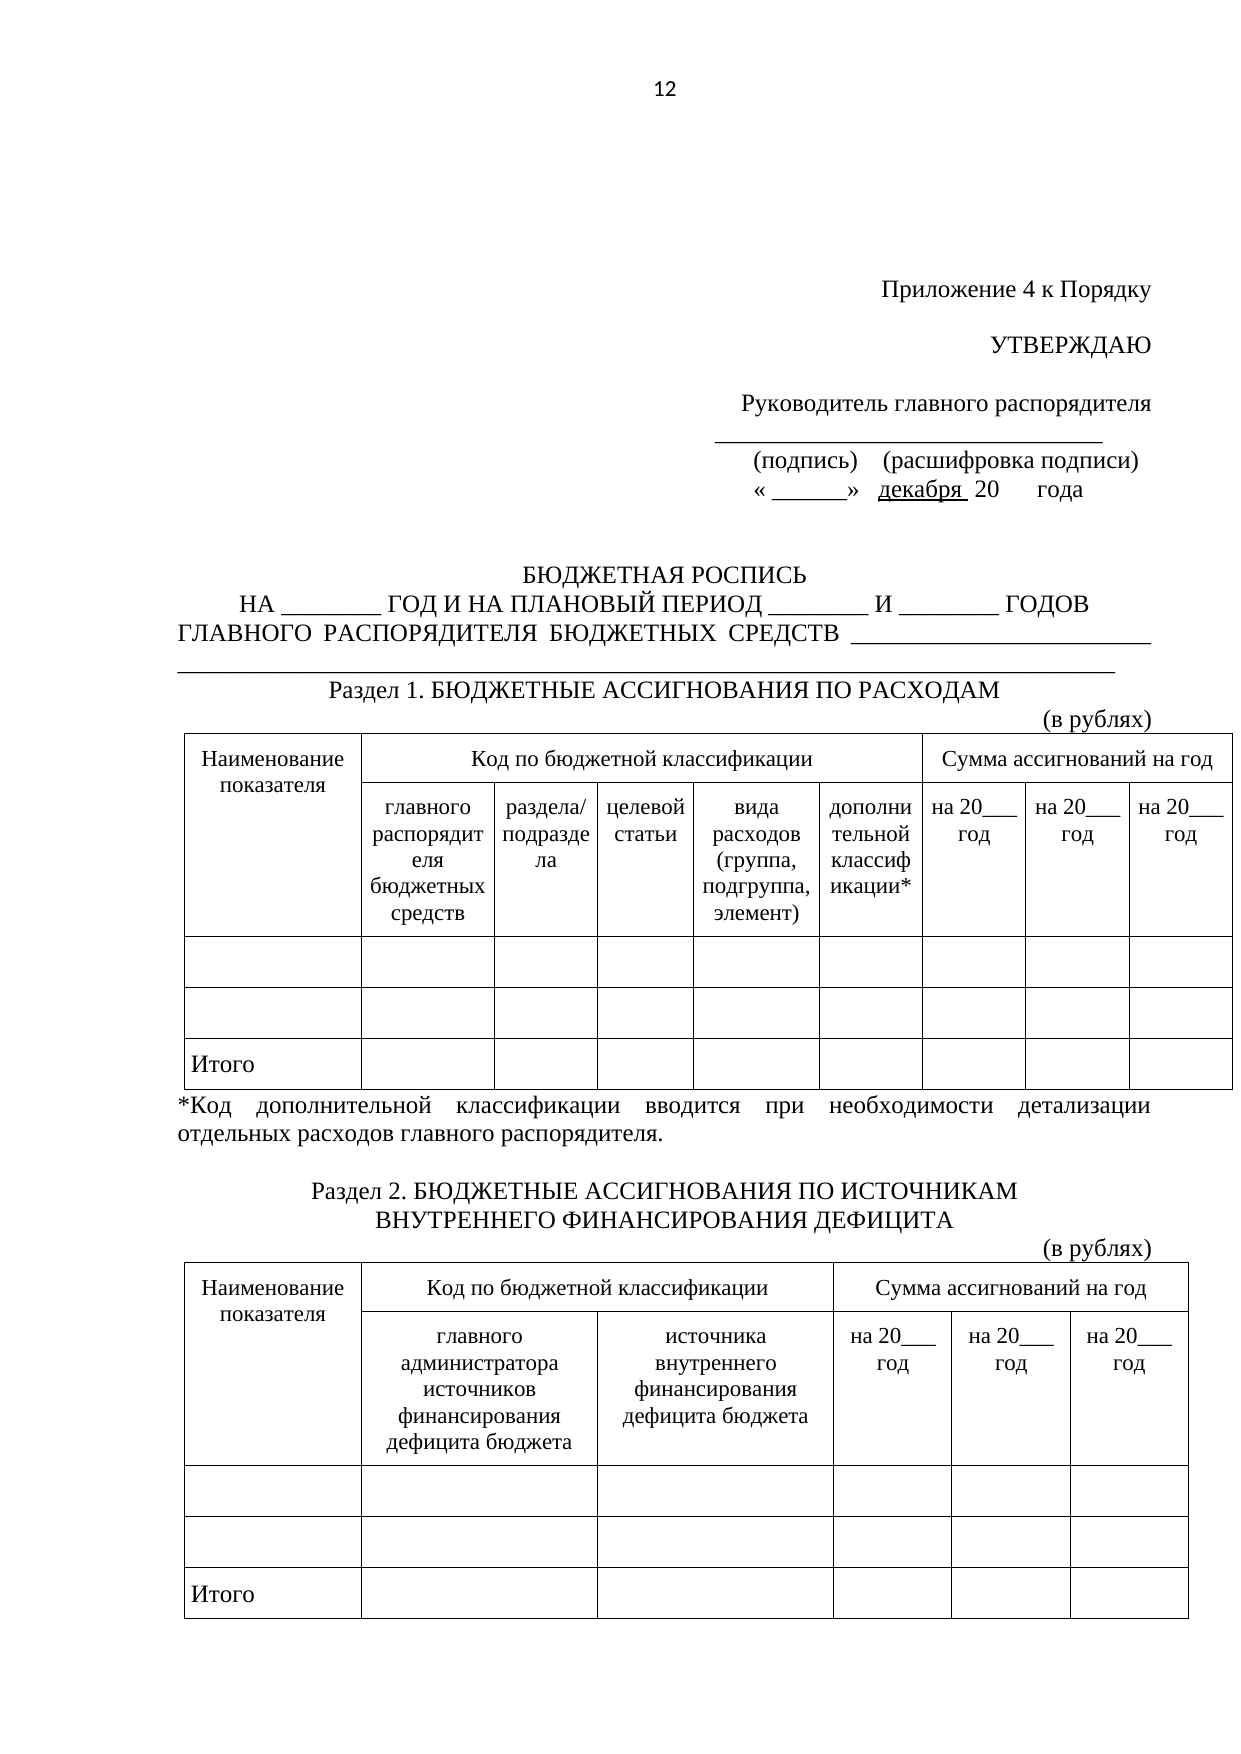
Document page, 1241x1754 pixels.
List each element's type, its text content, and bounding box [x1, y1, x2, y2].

table_cell [1130, 937, 1232, 987]
text (в рублях) [177, 704, 1152, 733]
table_cell [362, 937, 494, 987]
text УТВЕРЖДАЮ [177, 330, 1152, 359]
table_cell [362, 1568, 597, 1618]
text Раздел 2. БЮДЖЕТНЫЕ АССИГНОВАНИЯ ПО ИСТОЧНИКАМ [177, 1176, 1152, 1205]
table_cell [362, 1039, 494, 1089]
text « ______» декабря 20 года [177, 474, 1152, 503]
table_cell [598, 1039, 693, 1089]
table_cell [834, 1568, 951, 1618]
table_cell [1026, 937, 1129, 987]
table_cell [1071, 1568, 1188, 1618]
table_cell [185, 1466, 361, 1516]
table_cell Итого [185, 1039, 361, 1089]
table_header Наименование показателя [185, 1263, 361, 1465]
table_cell [362, 1466, 597, 1516]
table_cell на 20___ год [1026, 783, 1129, 936]
table_header Наименование показателя [185, 734, 361, 936]
text (в рублях) [177, 1233, 1152, 1262]
table_cell [598, 937, 693, 987]
table_cell [495, 988, 597, 1038]
table_cell [1026, 988, 1129, 1038]
table_cell [598, 1568, 833, 1618]
table_cell [1130, 1039, 1232, 1089]
text НА ________ ГОД И НА ПЛАНОВЫЙ ПЕРИОД ________ И ________ ГОДОВ [177, 589, 1152, 618]
table_cell [1071, 1517, 1188, 1567]
table_cell на 20___ год [1130, 783, 1232, 936]
table_header Сумма ассигнований на год [923, 734, 1232, 782]
table_cell на 20___ год [834, 1312, 951, 1465]
table_cell [694, 1039, 819, 1089]
table_header Код по бюджетной классификации [362, 734, 922, 782]
text _______________________________ [177, 417, 1152, 445]
table_cell дополнительной классификации* [820, 783, 922, 936]
table_cell [820, 988, 922, 1038]
table_cell на 20___ год [952, 1312, 1070, 1465]
text *Код дополнительной классификации вводится при необходимости детализации отдельных расходов главного распорядителя. [177, 1090, 1152, 1147]
table_cell [185, 1517, 361, 1567]
table_cell [495, 1039, 597, 1089]
table_cell главного администратора источников финансирования дефицита бюджета [362, 1312, 597, 1465]
table_header Сумма ассигнований на год [834, 1263, 1188, 1311]
table_cell [694, 937, 819, 987]
table_cell [598, 1517, 833, 1567]
table_cell на 20___ год [1071, 1312, 1188, 1465]
table_header Код по бюджетной классификации [362, 1263, 833, 1311]
table_cell [185, 988, 361, 1038]
text Раздел 1. БЮДЖЕТНЫЕ АССИГНОВАНИЯ ПО РАСХОДАМ [177, 675, 1152, 704]
table_cell источника внутреннего финансирования дефицита бюджета [598, 1312, 833, 1465]
table_cell Итого [185, 1568, 361, 1618]
table_cell [820, 1039, 922, 1089]
table_cell [1071, 1466, 1188, 1516]
text Руководитель главного распорядителя [177, 388, 1152, 417]
table_cell [598, 1466, 833, 1516]
text БЮДЖЕТНАЯ РОСПИСЬ [177, 560, 1152, 589]
table_cell [185, 937, 361, 987]
table_cell [923, 1039, 1025, 1089]
table_cell [820, 937, 922, 987]
table_cell [952, 1466, 1070, 1516]
table_cell [362, 988, 494, 1038]
table_cell целевой статьи [598, 783, 693, 936]
text (подпись) (расшифровка подписи) [177, 445, 1152, 474]
table_cell раздела/подраздела [495, 783, 597, 936]
table_cell на 20___ год [923, 783, 1025, 936]
table_cell [495, 937, 597, 987]
table_cell вида расходов (группа, подгруппа, элемент) [694, 783, 819, 936]
table_cell [1026, 1039, 1129, 1089]
table_cell [952, 1568, 1070, 1618]
table_cell [694, 988, 819, 1038]
table_cell [952, 1517, 1070, 1567]
table_cell [834, 1517, 951, 1567]
table_cell [834, 1466, 951, 1516]
table_cell главного распорядителя бюджетных средств [362, 783, 494, 936]
table_cell [923, 937, 1025, 987]
table_cell [598, 988, 693, 1038]
text ГЛАВНОГО РАСПОРЯДИТЕЛЯ БЮДЖЕТНЫХ СРЕДСТВ ________________________ ___________________________________________________________________________ [177, 618, 1152, 675]
table_cell [923, 988, 1025, 1038]
text Приложение 4 к Порядку [177, 274, 1152, 302]
table_cell [1130, 988, 1232, 1038]
text ВНУТРЕННЕГО ФИНАНСИРОВАНИЯ ДЕФИЦИТА [177, 1205, 1152, 1233]
table_cell [362, 1517, 597, 1567]
